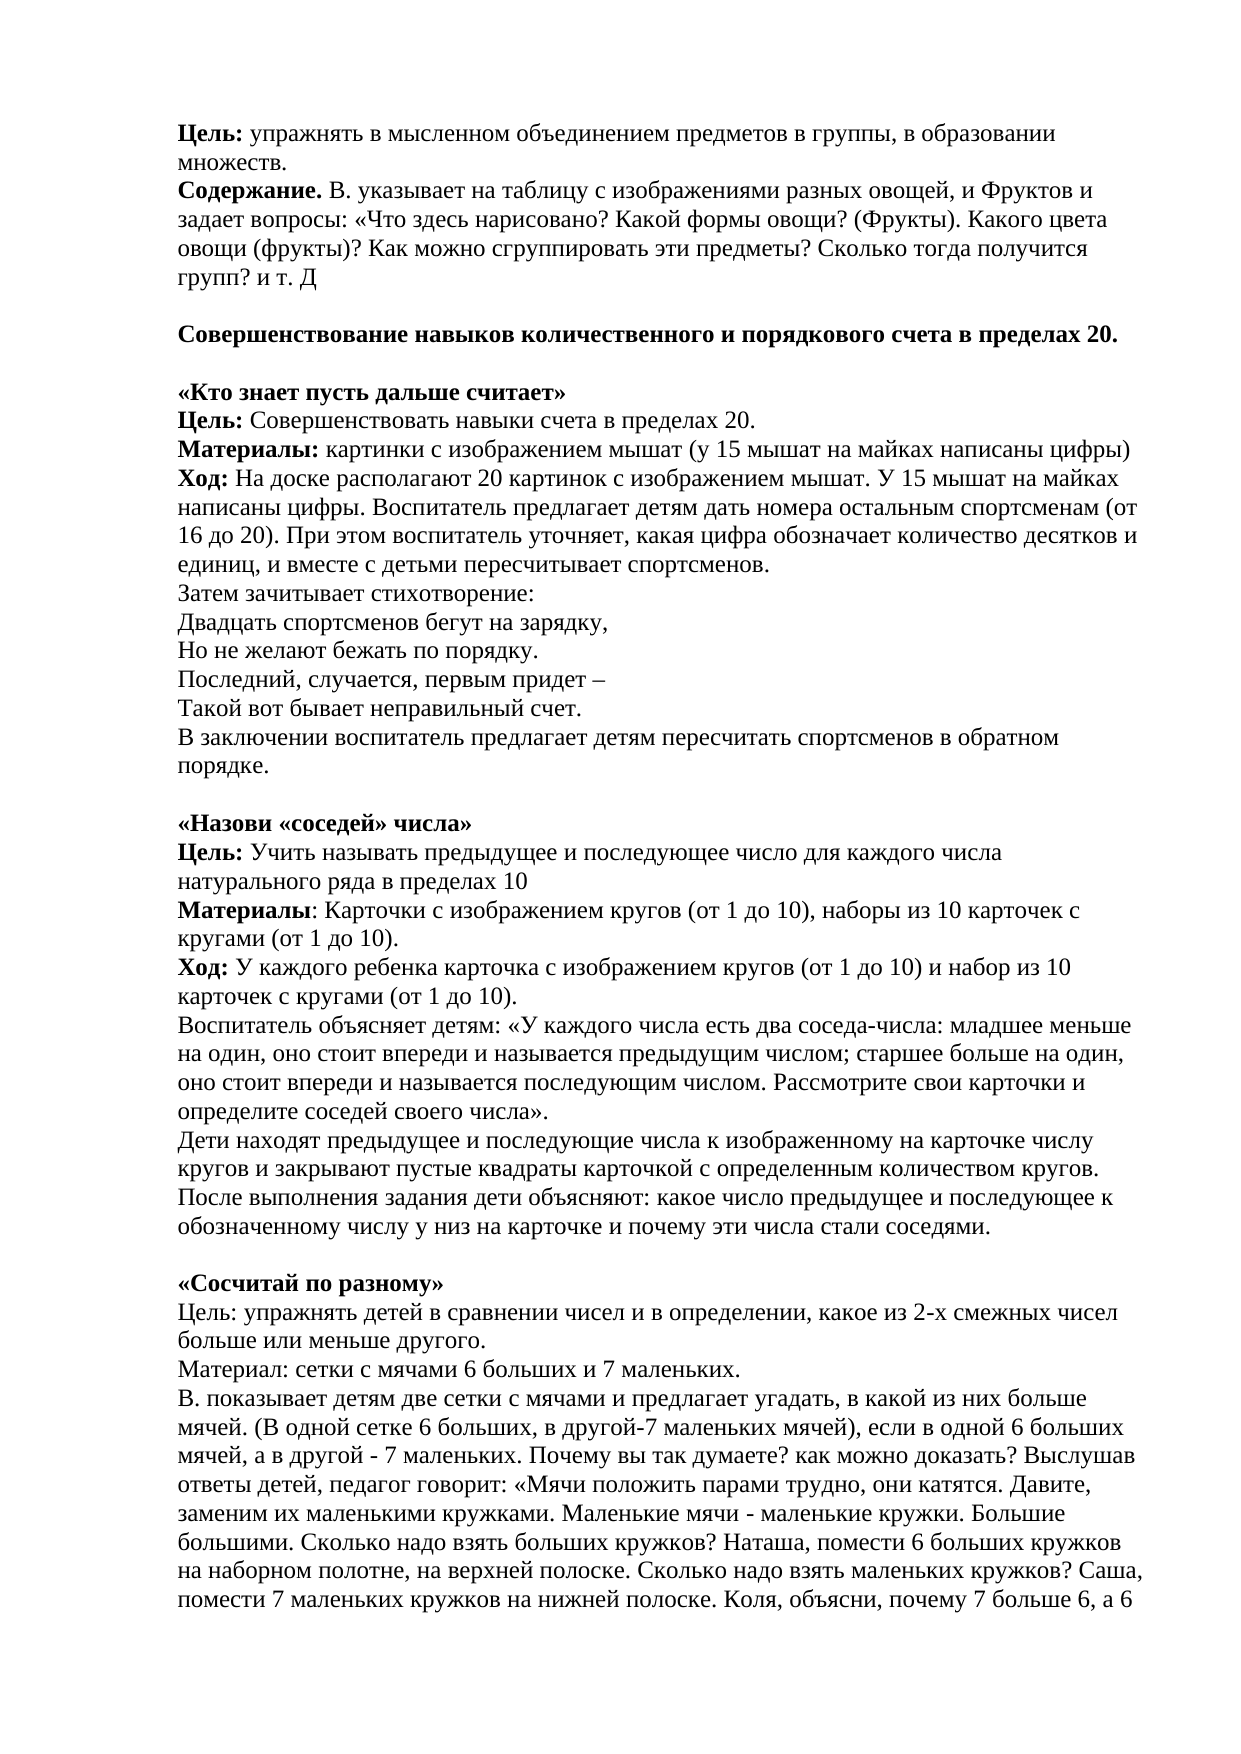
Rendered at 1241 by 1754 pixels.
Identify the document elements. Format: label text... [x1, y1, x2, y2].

text Двадцать спортсменов бегут на зарядку, [177, 607, 1152, 636]
text Такой вот бывает неправильный счет. [177, 693, 1152, 722]
text Содержание. В. указывает на таблицу с изображениями разных овощей, и Фруктов и задает вопросы: «Что здесь нарисовано? Какой формы овощи? (Фрукты). Какого цвета овощи (фрукты)? Как можно сгруппировать эти предметы? Сколько тогда получится групп? и т. Д [177, 176, 1152, 291]
text Материалы: картинки с изображением мышат (у 15 мышат на майках написаны цифры) [177, 434, 1152, 463]
text Материалы: Карточки с изображением кругов (от 1 до 10), наборы из 10 карточек с кругами (от 1 до 10). [177, 895, 1152, 952]
text «Сосчитай по разному» [177, 1268, 1152, 1297]
text Цель: упражнять в мысленном объединением предметов в группы, в образовании множеств. [177, 118, 1152, 176]
text После выполнения задания дети объясняют: какое число предыдущее и последующее к обозначенному числу у низ на карточке и почему эти числа стали соседями. [177, 1182, 1152, 1240]
text «Назови «соседей» числа» [177, 808, 1152, 837]
text «Кто знает пусть дальше считает» [177, 377, 1152, 406]
text Затем зачитывает стихотворение: [177, 578, 1152, 607]
text В заключении воспитатель предлагает детям пересчитать спортсменов в обратном порядке. [177, 722, 1152, 779]
text Совершенствование навыков количественного и порядкового счета в пределах 20. [177, 319, 1152, 348]
text Воспитатель объясняет детям: «У каждого числа есть два соседа-числа: младшее меньше на один, оно стоит впереди и называется предыдущим числом; старшее больше на один, оно стоит впереди и называется последующим числом. Рассмотрите свои карточки и определите соседей своего числа». [177, 1010, 1152, 1125]
text Но не желают бежать по порядку. [177, 636, 1152, 664]
text Материал: сетки с мячами 6 больших и 7 маленьких. [177, 1354, 1152, 1383]
text Цель: Совершенствовать навыки счета в пределах 20. [177, 406, 1152, 434]
text Ход: У каждого ребенка карточка с изображением кругов (от 1 до 10) и набор из 10 карточек с кругами (от 1 до 10). [177, 952, 1152, 1010]
text Цель: Учить называть предыдущее и последующее число для каждого числа натурального ряда в пределах 10 [177, 837, 1152, 895]
text Цель: упражнять детей в сравнении чисел и в определении, какое из 2-х смежных чисел [177, 1297, 1152, 1325]
text Дети находят предыдущее и последующие числа к изображенному на карточке числу кругов и закрывают пустые квадраты карточкой с определенным количеством кругов. [177, 1125, 1152, 1182]
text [177, 1383, 1152, 1613]
text больше или меньше другого. [177, 1325, 1152, 1354]
text Последний, случается, первым придет – [177, 664, 1152, 693]
text Ход: На доске располагают 20 картинок с изображением мышат. У 15 мышат на майках написаны цифры. Воспитатель предлагает детям дать номера остальным спортсменам (от 16 до 20). При этом воспитатель уточняет, какая цифра обозначает количество десятков и единиц, и вместе с детьми пересчитывает спортсменов. [177, 463, 1152, 578]
